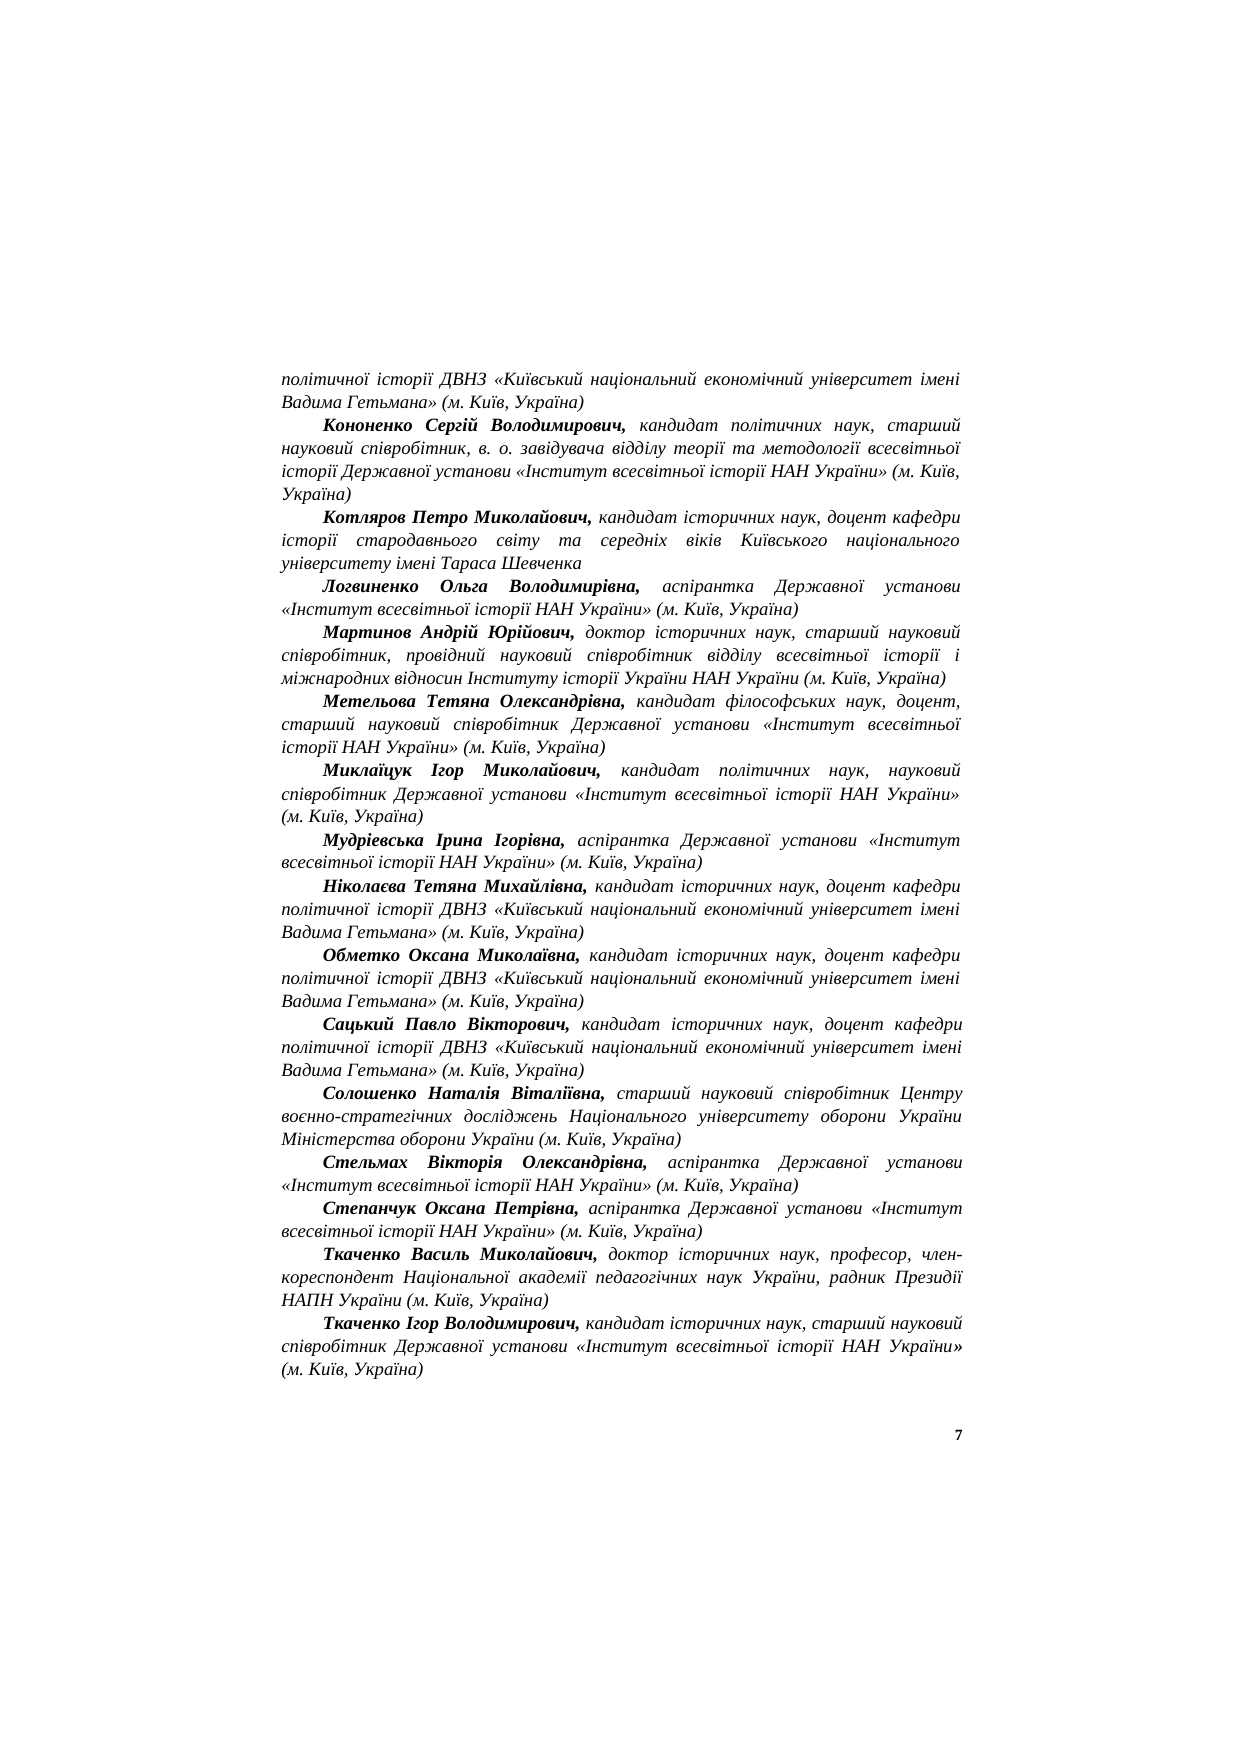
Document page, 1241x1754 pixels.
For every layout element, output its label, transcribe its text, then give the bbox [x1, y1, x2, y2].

text Метельова Тетяна Олександрівна, кандидат філософських наук, доцент, старший науковий співробітник Державної установи «Інститут всесвітньої історії НАН України» (м. Київ, Україна) [281, 689, 961, 758]
text Обметко Оксана Миколаївна, кандидат історичних наук, доцент кафедри політичної історії ДВНЗ «Київський національний економічний університет імені Вадима Гетьмана» (м. Київ, Україна) [281, 943, 961, 1012]
text Ткаченко Ігор Володимирович, кандидат історичних наук, старший науковий співробітник Державної установи «Інститут всесвітньої історії НАН України» (м. Київ, Україна) [281, 1311, 963, 1380]
text Ткаченко Василь Миколайович, доктор історичних наук, професор, член-кореспондент Національної академії педагогічних наук України, радник Президії НАПН України (м. Київ, Україна) [281, 1242, 963, 1311]
text Логвиненко Ольга Володимирівна, аспірантка Державної установи «Інститут всесвітньої історії НАН України» (м. Київ, Україна) [281, 574, 961, 620]
text Степанчук Оксана Петрівна, аспірантка Державної установи «Інститут всесвітньої історії НАН України» (м. Київ, Україна) [281, 1196, 963, 1242]
text Сацький Павло Вікторович, кандидат історичних наук, доцент кафедри політичної історії ДВНЗ «Київський національний економічний університет імені Вадима Гетьмана» (м. Київ, Україна) [281, 1012, 963, 1081]
text Миклаїцук Ігор Миколайович, кандидат політичних наук, науковий співробітник Державної установи «Інститут всесвітньої історії НАН України» (м. Київ, Україна) [281, 758, 961, 828]
text Мартинов Андрій Юрійович, доктор історичних наук, старший науковий співробітник, провідний науковий співробітник відділу всесвітньої історії і міжнародних відносин Інституту історії України НАН України (м. Київ, Україна) [281, 620, 961, 689]
text Мудріевська Ірина Ігорівна, аспірантка Державної установи «Інститут всесвітньої історії НАН України» (м. Київ, Україна) [281, 828, 961, 874]
text Котляров Петро Миколайович, кандидат історичних наук, доцент кафедри історії стародавнього світу та середніх віків Київського національного університету імені Тараса Шевченка [281, 505, 961, 574]
text Солошенко Наталія Віталіївна, старший науковий співробітник Центру воєнно-стратегічних досліджень Національного університету оборони України Міністерства оборони України (м. Київ, Україна) [281, 1081, 963, 1150]
text Ніколаєва Тетяна Михайлівна, кандидат історичних наук, доцент кафедри політичної історії ДВНЗ «Київський національний економічний університет імені Вадима Гетьмана» (м. Київ, Україна) [281, 874, 961, 943]
text Стельмах Вікторія Олександрівна, аспірантка Державної установи «Інститут всесвітньої історії НАН України» (м. Київ, Україна) [281, 1150, 963, 1196]
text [281, 367, 961, 413]
text Кононенко Сергій Володимирович, кандидат політичних наук, старший науковий співробітник, в. о. завідувача відділу теорії та методології всесвітньої історії Державної установи «Інститут всесвітньої історії НАН України» (м. Київ, Україна) [281, 413, 961, 505]
